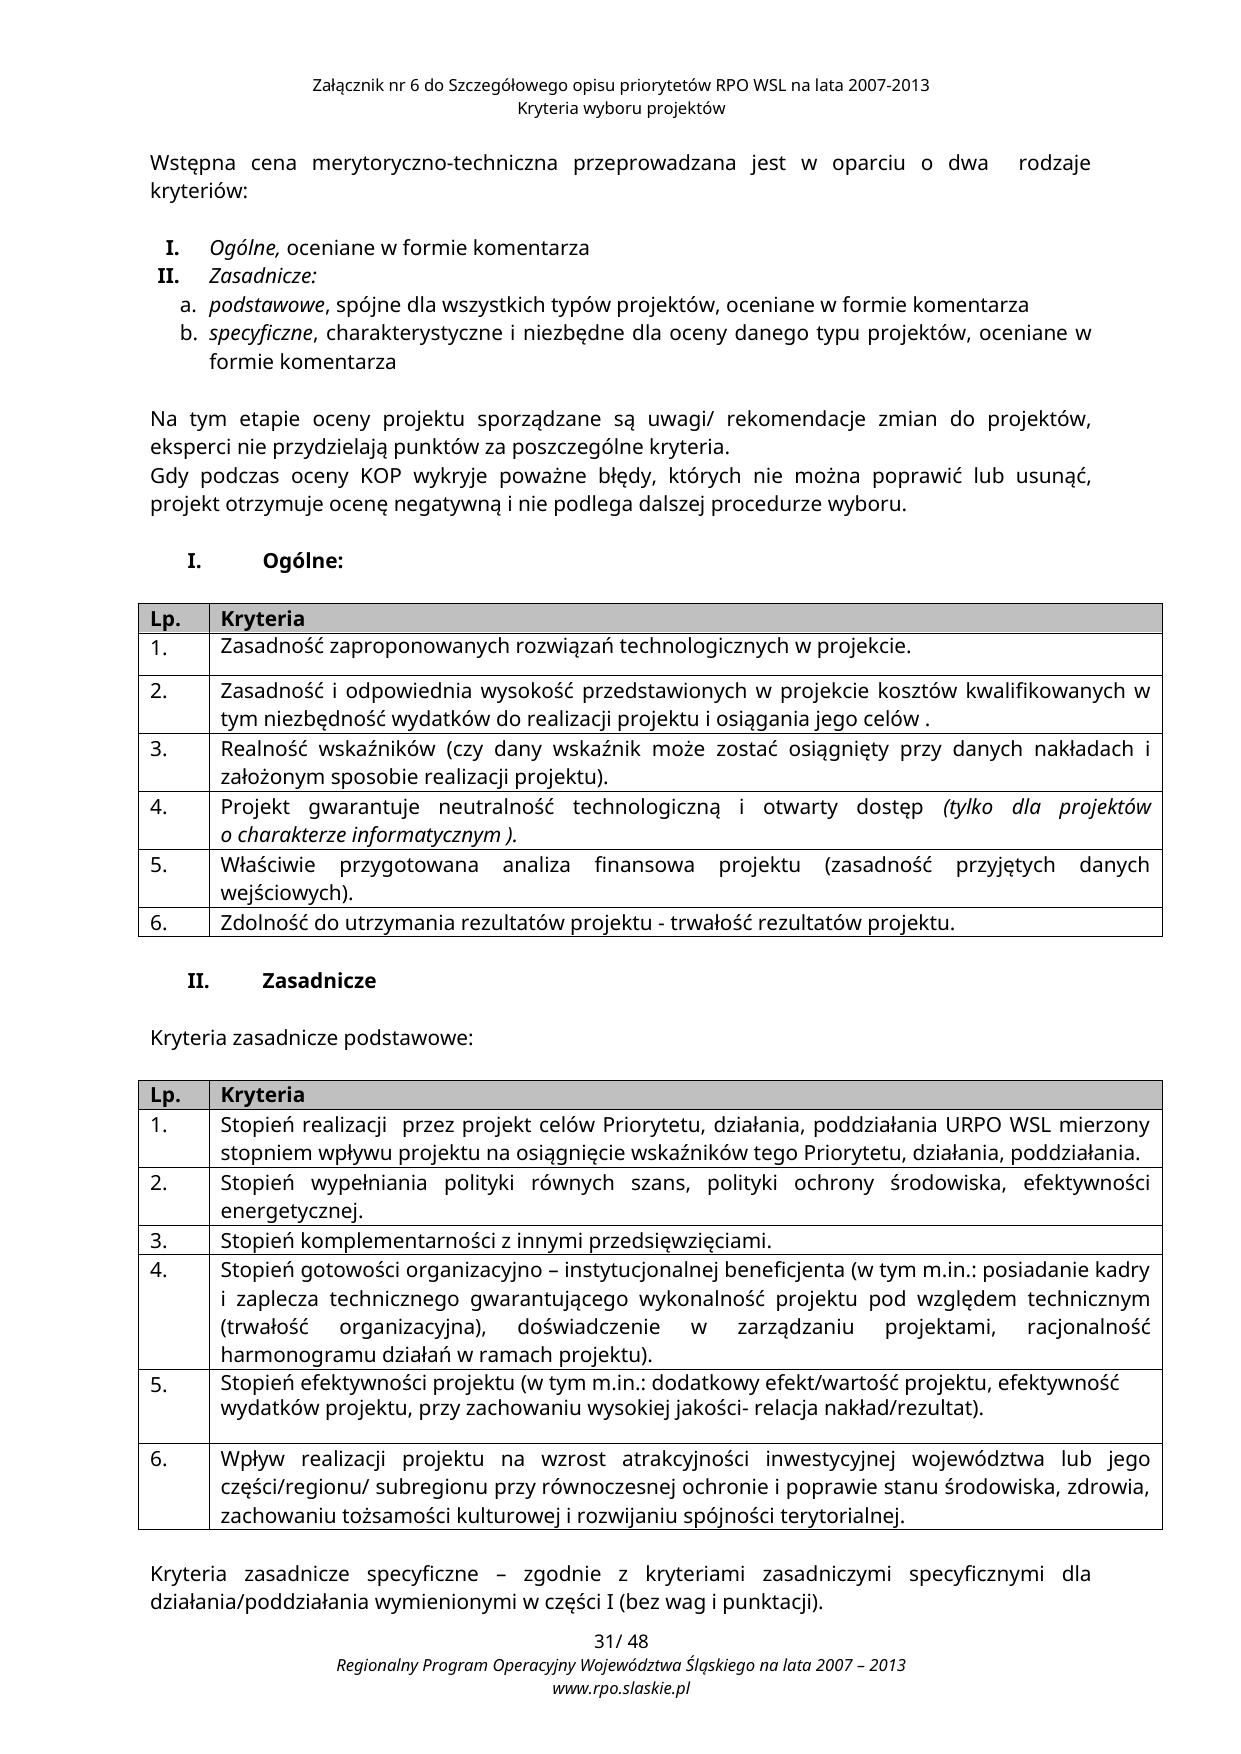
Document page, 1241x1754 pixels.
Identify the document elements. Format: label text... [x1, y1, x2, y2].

table_cell 4. [139, 792, 209, 849]
table_header Lp. [139, 1081, 209, 1109]
table_cell 6. [139, 1444, 209, 1529]
table_cell 1. [139, 1110, 209, 1167]
table_cell 2. [139, 1168, 209, 1225]
table_cell 4. [139, 1255, 209, 1369]
table_cell Stopień realizacji przez projekt celów Priorytetu, działania, poddziałania URPO WSL mierzony stopniem wpływu projektu na osiągnięcie wskaźników tego Priorytetu, działania, poddziałania. [210, 1110, 1162, 1167]
table_cell Stopień efektywności projektu (w tym m.in.: dodatkowy efekt/wartość projektu, efektywność wydatków projektu, przy zachowaniu wysokiej jakości- relacja nakład/rezultat). [210, 1370, 1162, 1443]
table_cell Stopień wypełniania polityki równych szans, polityki ochrony środowiska, efektywności energetycznej. [210, 1168, 1162, 1225]
table_header Lp. [139, 604, 209, 632]
text Gdy podczas oceny KOP wykryje poważne błędy, których nie można poprawić lub usunąć, projekt otrzymuje ocenę negatywną i nie podlega dalszej procedurze wyboru. [150, 461, 1093, 518]
text Wstępna cena merytoryczno-techniczna przeprowadzana jest w oparciu o dwa rodzaje kryteriów: [150, 148, 1093, 205]
table_cell Realność wskaźników (czy dany wskaźnik może zostać osiągnięty przy danych nakładach i założonym sposobie realizacji projektu). [210, 734, 1162, 791]
table_cell Zasadność i odpowiednia wysokość przedstawionych w projekcie kosztów kwalifikowanych w tym niezbędność wydatków do realizacji projektu i osiągania jego celów . [210, 676, 1162, 733]
list Ogólne, oceniane w formie komentarza [179, 233, 1093, 262]
list specyficzne, charakterystyczne i niezbędne dla oceny danego typu projektów, oceniane w formie komentarza [179, 318, 1093, 375]
table_cell 6. [139, 908, 209, 936]
list Zasadnicze [187, 966, 1093, 994]
table_cell 2. [139, 676, 209, 733]
list Zasadnicze: [179, 262, 1093, 290]
text Kryteria zasadnicze podstawowe: [150, 1023, 1093, 1051]
list Ogólne: [187, 546, 1093, 574]
table_cell Stopień komplementarności z innymi przedsięwzięciami. [210, 1226, 1162, 1254]
text Kryteria zasadnicze specyficzne – zgodnie z kryteriami zasadniczymi specyficznymi dla działania/poddziałania wymienionymi w części I (bez wag i punktacji). [150, 1559, 1093, 1616]
table_header Kryteria [210, 1081, 1162, 1109]
table_cell Wpływ realizacji projektu na wzrost atrakcyjności inwestycyjnej województwa lub jego części/regionu/ subregionu przy równoczesnej ochronie i poprawie stanu środowiska, zdrowia, zachowaniu tożsamości kulturowej i rozwijaniu spójności terytorialnej. [210, 1444, 1162, 1529]
table_cell Właściwie przygotowana analiza finansowa projektu (zasadność przyjętych danych wejściowych). [210, 850, 1162, 907]
table_cell Projekt gwarantuje neutralność technologiczną i otwarty dostęp (tylko dla projektów o charakterze informatycznym ). [210, 792, 1162, 849]
table_cell 5. [139, 1370, 209, 1443]
table_cell 3. [139, 734, 209, 791]
list podstawowe, spójne dla wszystkich typów projektów, oceniane w formie komentarza [179, 290, 1093, 318]
table_cell 3. [139, 1226, 209, 1254]
text Na tym etapie oceny projektu sporządzane są uwagi/ rekomendacje zmian do projektów, eksperci nie przydzielają punktów za poszczególne kryteria. [150, 404, 1093, 461]
table_header Kryteria [210, 604, 1162, 632]
table_cell Zdolność do utrzymania rezultatów projektu - trwałość rezultatów projektu. [210, 908, 1162, 936]
table_cell Zasadność zaproponowanych rozwiązań technologicznych w projekcie. [210, 634, 1162, 675]
table_cell 1. [139, 634, 209, 675]
table_cell Stopień gotowości organizacyjno – instytucjonalnej beneficjenta (w tym m.in.: posiadanie kadry i zaplecza technicznego gwarantującego wykonalność projektu pod względem technicznym (trwałość organizacyjna), doświadczenie w zarządzaniu projektami, racjonalność harmonogramu działań w ramach projektu). [210, 1255, 1162, 1369]
table_cell 5. [139, 850, 209, 907]
